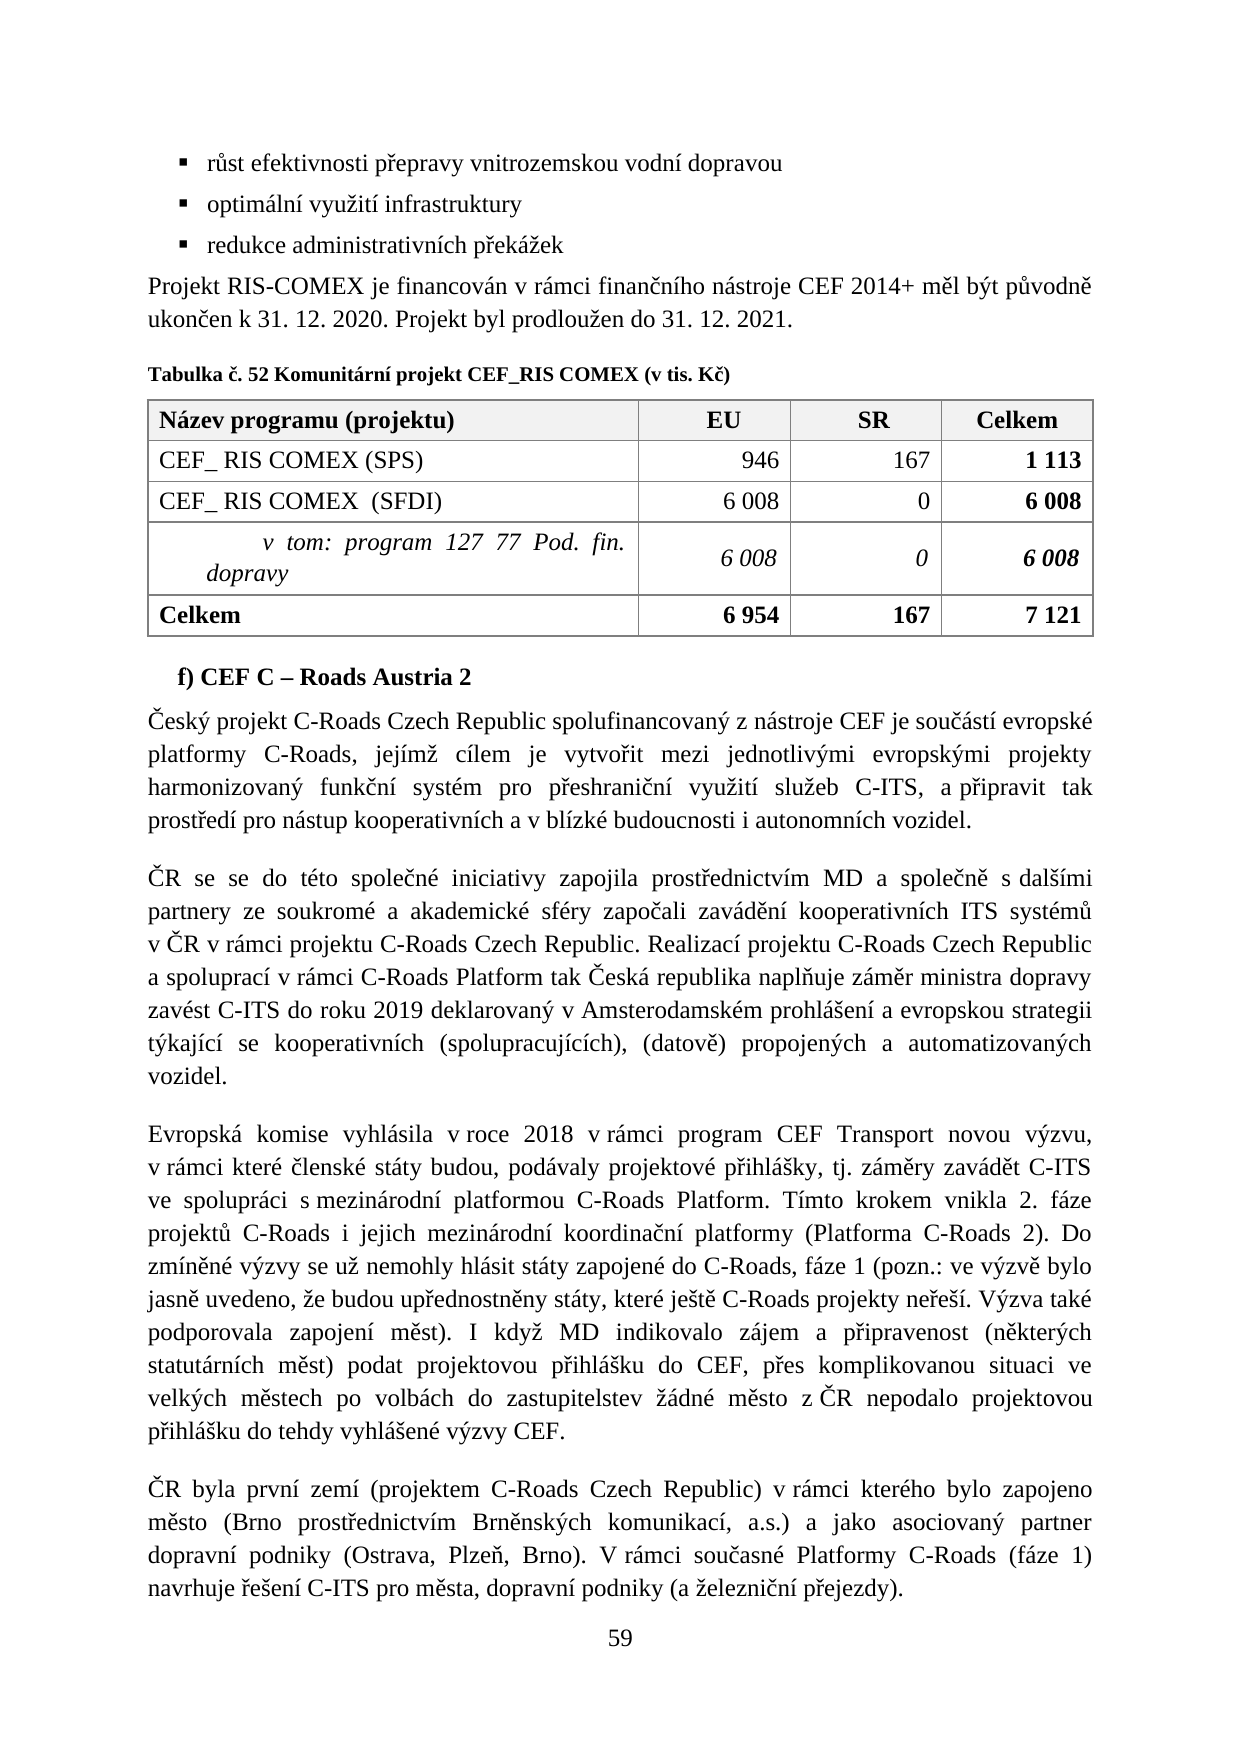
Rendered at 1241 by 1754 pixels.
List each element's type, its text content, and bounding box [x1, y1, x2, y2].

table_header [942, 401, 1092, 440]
text Tabulka č. 52 Komunitární projekt CEF_RIS COMEX (v tis. Kč) [148, 362, 1093, 386]
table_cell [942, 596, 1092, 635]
list redukce administrativních překážek [177, 230, 1093, 259]
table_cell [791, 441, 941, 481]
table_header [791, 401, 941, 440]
text ČR byla první zemí (projektem C-Roads Czech Republic) v rámci kterého bylo zapojeno město (Brno prostřednictvím Brněnských komunikací, a.s.) a jako asociovaný partner dopravní podniky (Ostrava, Plzeň, Brno). V rámci současné Platformy C-Roads (fáze 1) navrhuje řešení C-ITS pro města, dopravní podniky (a železniční přejezdy). [148, 1474, 1093, 1602]
text Evropská komise vyhlásila v roce 2018 v rámci program CEF Transport novou výzvu, v rámci které členské státy budou, podávaly projektové přihlášky, tj. záměry zavádět C-ITS ve spolupráci s mezinárodní platformou C-Roads Platform. Tímto krokem vnikla 2. fáze projektů C-Roads i jejich mezinárodní koordinační platformy (Platforma C-Roads 2). Do zmíněné výzvy se už nemohly hlásit státy zapojené do C-Roads, fáze 1 (pozn.: ve výzvě bylo jasně uvedeno, že budou upřednostněny státy, které ještě C-Roads projekty neřeší. Výzva také podporovala zapojení měst). I když MD indikovalo zájem a připravenost (některých statutárních měst) podat projektovou přihlášku do CEF, přes komplikovanou situaci ve velkých městech po volbách do zastupitelstev žádné město z ČR nepodalo projektovou přihlášku do tehdy vyhlášené výzvy CEF. [148, 1119, 1093, 1445]
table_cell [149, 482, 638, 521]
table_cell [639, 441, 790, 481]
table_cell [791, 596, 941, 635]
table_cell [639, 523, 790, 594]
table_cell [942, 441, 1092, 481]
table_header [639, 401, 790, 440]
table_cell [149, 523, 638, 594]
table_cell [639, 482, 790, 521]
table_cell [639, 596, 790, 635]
list růst efektivnosti přepravy vnitrozemskou vodní dopravou [177, 148, 1093, 176]
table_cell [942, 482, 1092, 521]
list optimální využití infrastruktury [177, 189, 1093, 218]
text ČR se se do této společné iniciativy zapojila prostřednictvím MD a společně s dalšími partnery ze soukromé a akademické sféry započali zavádění kooperativních ITS systémů v ČR v rámci projektu C-Roads Czech Republic. Realizací projektu C-Roads Czech Republic a spoluprací v rámci C-Roads Platform tak Česká republika naplňuje záměr ministra dopravy zavést C-ITS do roku 2019 deklarovaný v Amsterodamském prohlášení a evropskou strategii týkající se kooperativních (spolupracujících), (datově) propojených a automatizovaných vozidel. [148, 863, 1093, 1090]
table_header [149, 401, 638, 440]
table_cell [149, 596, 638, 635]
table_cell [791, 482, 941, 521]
text Český projekt C-Roads Czech Republic spolufinancovaný z nástroje CEF je součástí evropské platformy C-Roads, jejímž cílem je vytvořit mezi jednotlivými evropskými projekty harmonizovaný funkční systém pro přeshraniční využití služeb C-ITS, a připravit tak prostředí pro nástup kooperativních a v blízké budoucnosti i autonomních vozidel. [148, 706, 1093, 834]
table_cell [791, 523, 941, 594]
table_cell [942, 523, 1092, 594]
subtitle f) CEF C – Roads Austria 2 [148, 662, 1093, 691]
text Projekt RIS-COMEX je financován v rámci finančního nástroje CEF 2014+ měl být původně ukončen k 31. 12. 2020. Projekt byl prodloužen do 31. 12. 2021. [148, 271, 1093, 333]
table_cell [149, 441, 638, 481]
